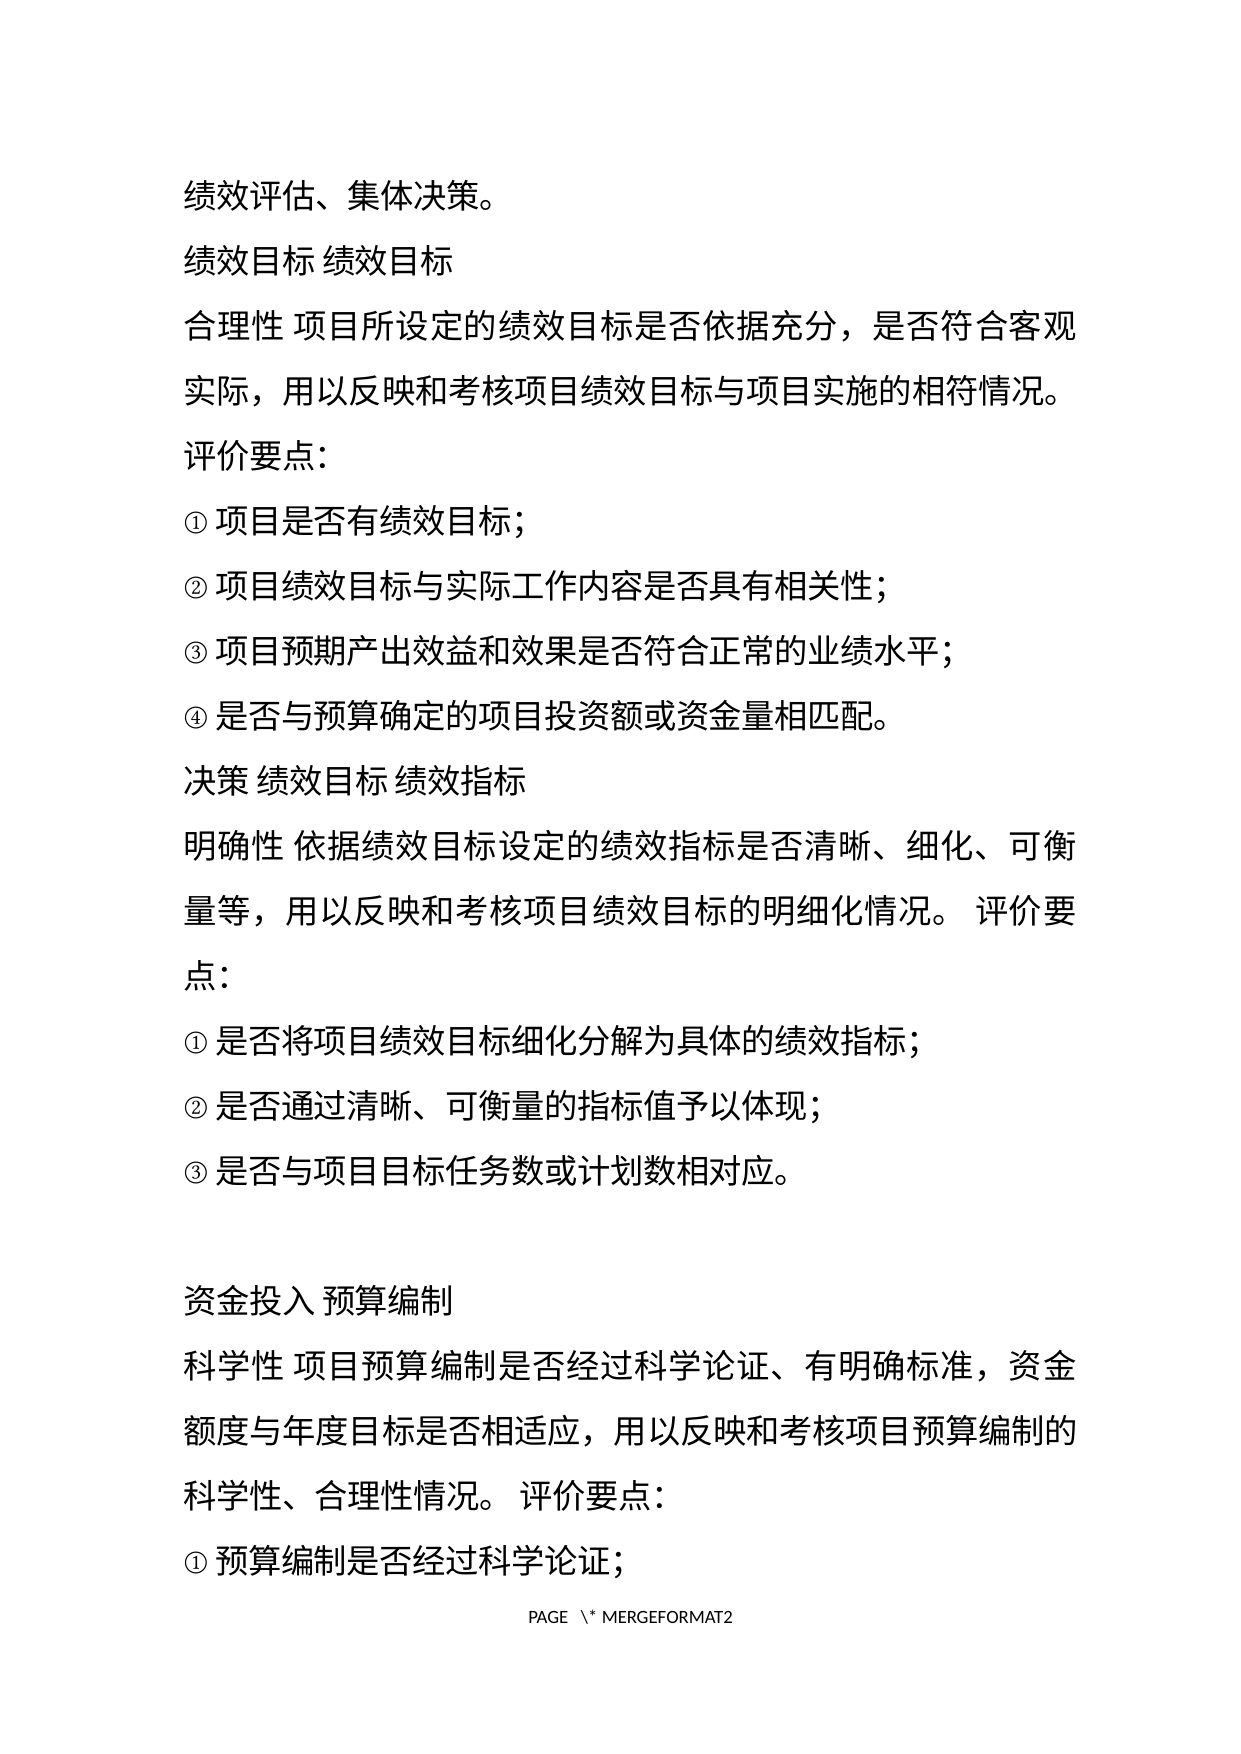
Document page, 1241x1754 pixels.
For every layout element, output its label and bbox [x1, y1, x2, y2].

text [183, 162, 1078, 1592]
